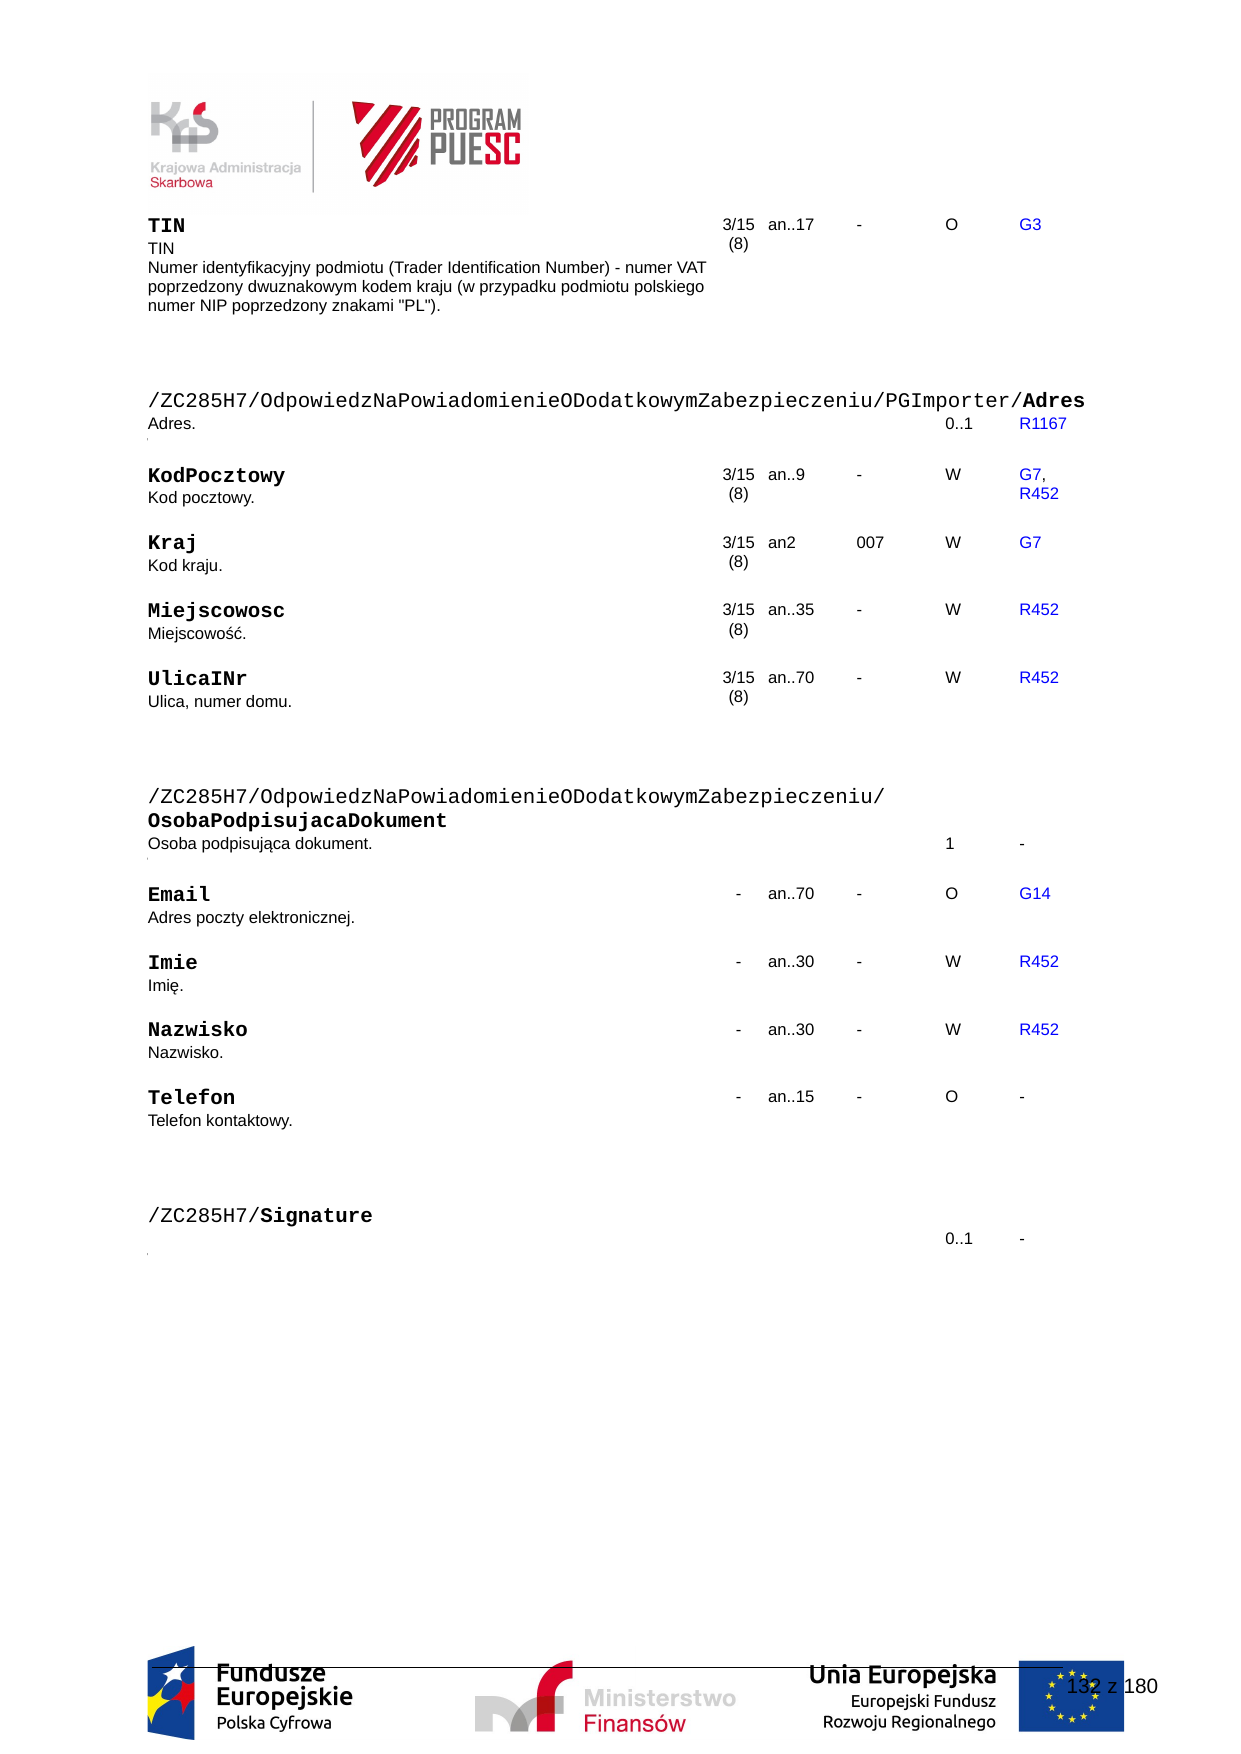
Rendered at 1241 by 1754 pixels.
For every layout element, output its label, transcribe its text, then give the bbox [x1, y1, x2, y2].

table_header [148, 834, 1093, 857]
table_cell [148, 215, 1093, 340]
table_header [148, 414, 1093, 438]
text /ZC285H7/OdpowiedzNaPowiadomienieODodatkowymZabezpieczeniu/PGImporter/Adres [148, 391, 1122, 414]
picture [147, 1646, 1125, 1740]
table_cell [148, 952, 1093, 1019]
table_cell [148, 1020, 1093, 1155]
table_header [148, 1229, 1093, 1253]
text /ZC285H7/OdpowiedzNaPowiadomienieODodatkowymZabezpieczeniu/OsobaPodpisujacaDokument [148, 786, 1122, 833]
text /ZC285H7/Signature [148, 1205, 1122, 1229]
picture [147, 73, 529, 215]
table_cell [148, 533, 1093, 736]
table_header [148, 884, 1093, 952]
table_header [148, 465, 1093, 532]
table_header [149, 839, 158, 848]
